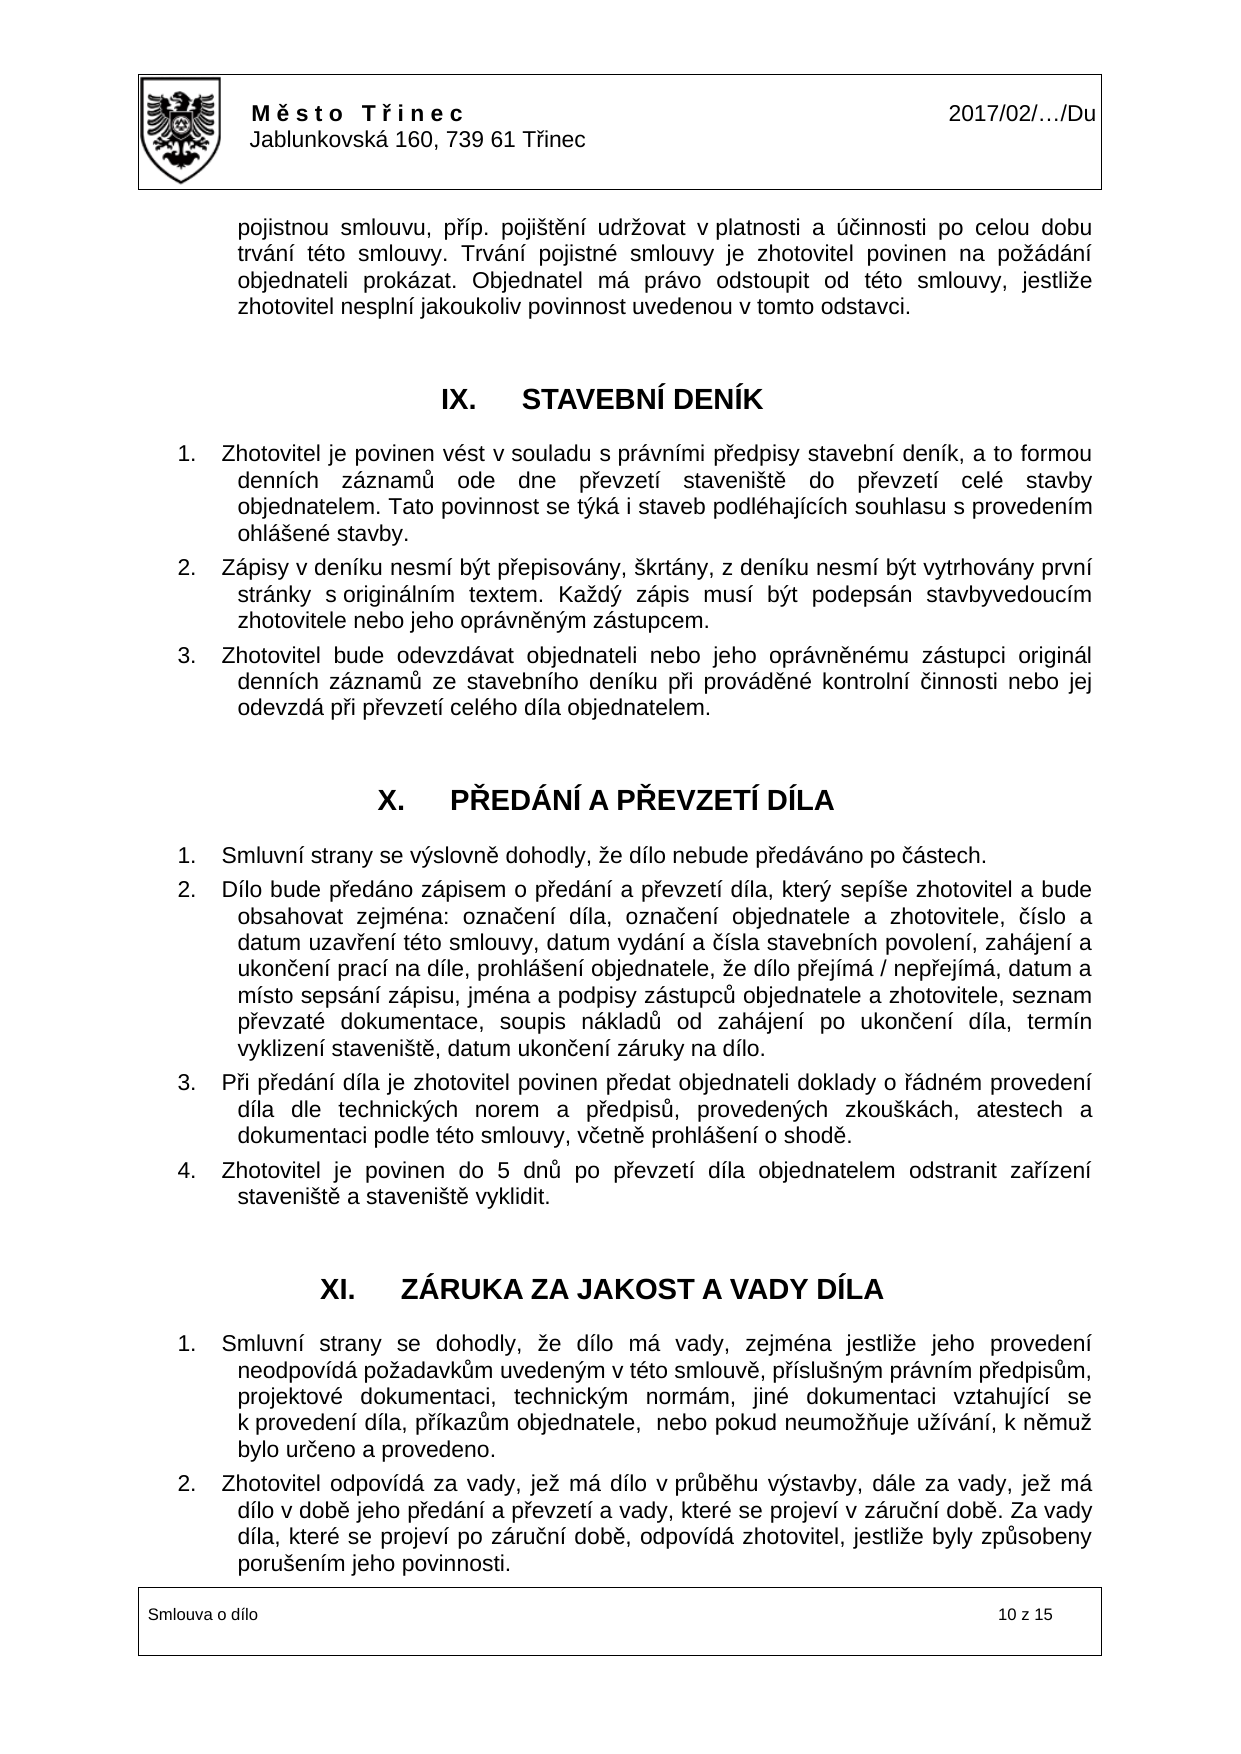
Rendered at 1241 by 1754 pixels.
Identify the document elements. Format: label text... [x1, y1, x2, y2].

subtitle 1. Zhotovitel je povinen vést v souladu s právními předpisy stavební deník, a to formou denních záznamů ode dne převzetí staveniště do převzetí celé stavby objednatelem. Tato povinnost se týká i staveb podléhajících souhlasu s provedením ohlášené stavby. [177, 440, 1093, 546]
subtitle 3. Při předání díla je zhotovitel povinen předat objednateli doklady o řádném provedení díla dle technických norem a předpisů, provedených zkouškách, atestech a dokumentaci podle této smlouvy, včetně prohlášení o shodě. [177, 1069, 1093, 1148]
subtitle 3. Zhotovitel bude odevzdávat objednateli nebo jeho oprávněnému zástupci originál denních záznamů ze stavebního deníku při prováděné kontrolní činnosti nebo jej odevzdá při převzetí celého díla objednatelem. [177, 642, 1093, 721]
subtitle 4. Zhotovitel je povinen do 5 dnů po převzetí díla objednatelem odstranit zařízení staveniště a staveniště vyklidit. [177, 1157, 1093, 1209]
subtitle PŘEDÁNÍ A PŘEVZETÍ DÍLA [148, 783, 1093, 817]
subtitle 2. Dílo bude předáno zápisem o předání a převzetí díla, který sepíše zhotovitel a bude obsahovat zejména: označení díla, označení objednatele a zhotovitele, číslo a datum uzavření této smlouvy, datum vydání a čísla stavebních povolení, zahájení a ukončení prací na díle, prohlášení objednatele, že dílo přejímá / nepřejímá, datum a místo sepsání zápisu, jména a podpisy zástupců objednatele a zhotovitele, seznam převzaté dokumentace, soupis nákladů od zahájení po ukončení díla, termín vyklizení staveniště, datum ukončení záruky na dílo. [177, 876, 1093, 1061]
subtitle STAVEBNÍ DENÍK [148, 382, 1093, 415]
subtitle 2. Zápisy v deníku nesmí být přepisovány, škrtány, z deníku nesmí být vytrhovány první stránky s originálním textem. Každý zápis musí být podepsán stavbyvedoucím zhotovitele nebo jeho oprávněným zástupcem. [177, 554, 1093, 633]
subtitle 2. Zhotovitel odpovídá za vady, jež má dílo v průběhu výstavby, dále za vady, jež má dílo v době jeho předání a převzetí a vady, které se projeví v záruční době. Za vady díla, které se projeví po záruční době, odpovídá zhotovitel, jestliže byly způsobeny porušením jeho povinnosti. [177, 1470, 1093, 1576]
subtitle 1. Smluvní strany se výslovně dohodly, že dílo nebude předáváno po částech. [177, 842, 1093, 868]
subtitle ZÁRUKA ZA JAKOST A VADY DÍLA [148, 1272, 1093, 1305]
subtitle 1. Smluvní strany se dohodly, že dílo má vady, zejména jestliže jeho provedení neodpovídá požadavkům uvedeným v této smlouvě, příslušným právním předpisům, projektové dokumentaci, technickým normám, jiné dokumentaci vztahující se k provedení díla, příkazům objednatele, nebo pokud neumožňuje užívání, k němuž bylo určeno a provedeno. [177, 1330, 1093, 1462]
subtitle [177, 214, 1093, 319]
